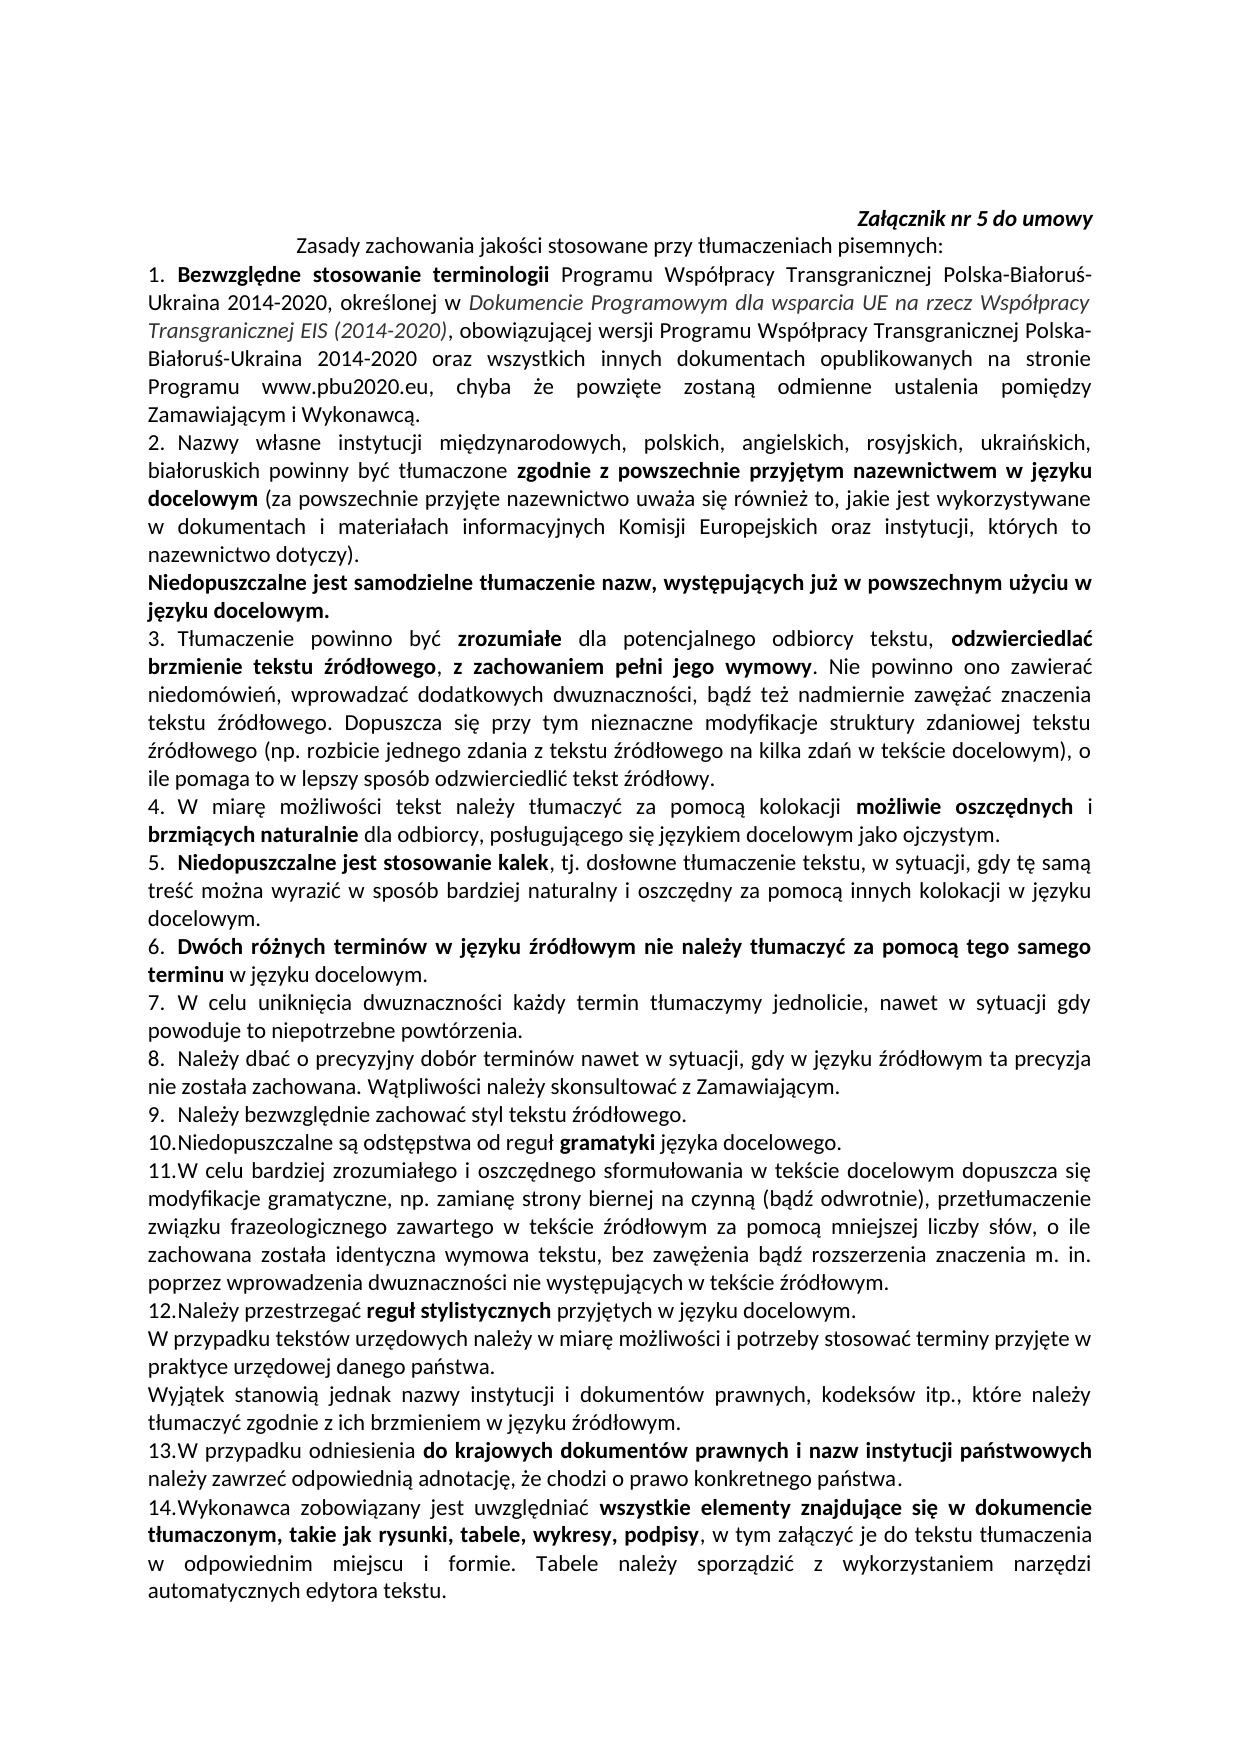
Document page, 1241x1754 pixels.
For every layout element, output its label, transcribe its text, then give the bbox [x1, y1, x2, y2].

list Należy bezwzględnie zachować styl tekstu źródłowego. [148, 1100, 1093, 1128]
list Tłumaczenie powinno być zrozumiałe dla potencjalnego odbiorcy tekstu, odzwierciedlać brzmienie tekstu źródłowego, z zachowaniem pełni jego wymowy. Nie powinno ono zawierać niedomówień, wprowadzać dodatkowych dwuznaczności, bądź też nadmiernie zawężać znaczenia tekstu źródłowego. Dopuszcza się przy tym nieznaczne modyfikacje struktury zdaniowej tekstu źródłowego (np. rozbicie jednego zdania z tekstu źródłowego na kilka zdań w tekście docelowym), o ile pomaga to w lepszy sposób odzwierciedlić tekst źródłowy. [148, 624, 1093, 792]
list W przypadku odniesienia do krajowych dokumentów prawnych i nazw instytucji państwowych należy zawrzeć odpowiednią adnotację, że chodzi o prawo konkretnego państwa. [148, 1437, 1093, 1493]
text Załącznik nr 5 do umowy [148, 204, 1093, 232]
list W miarę możliwości tekst należy tłumaczyć za pomocą kolokacji możliwie oszczędnych i brzmiących naturalnie dla odbiorcy, posługującego się językiem docelowym jako ojczystym. [148, 792, 1093, 848]
list Należy dbać o precyzyjny dobór terminów nawet w sytuacji, gdy w języku źródłowym ta precyzja nie została zachowana. Wątpliwości należy skonsultować z Zamawiającym. [148, 1044, 1093, 1100]
list Niedopuszczalne są odstępstwa od reguł gramatyki języka docelowego. [148, 1128, 1093, 1156]
list W celu uniknięcia dwuznaczności każdy termin tłumaczymy jednolicie, nawet w sytuacji gdy powoduje to niepotrzebne powtórzenia. [148, 988, 1093, 1044]
text W przypadku tekstów urzędowych należy w miarę możliwości i potrzeby stosować terminy przyjęte w praktyce urzędowej danego państwa. [148, 1324, 1093, 1381]
list W celu bardziej zrozumiałego i oszczędnego sformułowania w tekście docelowym dopuszcza się modyfikacje gramatyczne, np. zamianę strony biernej na czynną (bądź odwrotnie), przetłumaczenie związku frazeologicznego zawartego w tekście źródłowym za pomocą mniejszej liczby słów, o ile zachowana została identyczna wymowa tekstu, bez zawężenia bądź rozszerzenia znaczenia m. in. poprzez wprowadzenia dwuznaczności nie występujących w tekście źródłowym. [148, 1156, 1093, 1296]
list Nazwy własne instytucji międzynarodowych, polskich, angielskich, rosyjskich, ukraińskich, białoruskich powinny być tłumaczone zgodnie z powszechnie przyjętym nazewnictwem w języku docelowym (za powszechnie przyjęte nazewnictwo uważa się również to, jakie jest wykorzystywane w dokumentach i materiałach informacyjnych Komisji Europejskich oraz instytucji, których to nazewnictwo dotyczy). [148, 428, 1093, 568]
list Należy przestrzegać reguł stylistycznych przyjętych w języku docelowym. [148, 1296, 1093, 1324]
text Niedopuszczalne jest samodzielne tłumaczenie nazw, występujących już w powszechnym użyciu w języku docelowym. [148, 568, 1093, 624]
list Bezwzględne stosowanie terminologii Programu Współpracy Transgranicznej Polska-Białoruś-Ukraina 2014-2020, określonej w Dokumencie Programowym dla wsparcia UE na rzecz Współpracy Transgranicznej EIS (2014-2020), obowiązującej wersji Programu Współpracy Transgranicznej Polska-Białoruś-Ukraina 2014-2020 oraz wszystkich innych dokumentach opublikowanych na stronie Programu www.pbu2020.eu, chyba że powzięte zostaną odmienne ustalenia pomiędzy Zamawiającym i Wykonawcą. [148, 260, 1093, 428]
text Wyjątek stanowią jednak nazwy instytucji i dokumentów prawnych, kodeksów itp., które należy tłumaczyć zgodnie z ich brzmieniem w języku źródłowym. [148, 1381, 1093, 1437]
list Wykonawca zobowiązany jest uwzględniać wszystkie elementy znajdujące się w dokumencie tłumaczonym, takie jak rysunki, tabele, wykresy, podpisy, w tym załączyć je do tekstu tłumaczenia w odpowiednim miejscu i formie. Tabele należy sporządzić z wykorzystaniem narzędzi automatycznych edytora tekstu. [148, 1493, 1093, 1605]
list Niedopuszczalne jest stosowanie kalek, tj. dosłowne tłumaczenie tekstu, w sytuacji, gdy tę samą treść można wyrazić w sposób bardziej naturalny i oszczędny za pomocą innych kolokacji w języku docelowym. [148, 848, 1093, 932]
list Dwóch różnych terminów w języku źródłowym nie należy tłumaczyć za pomocą tego samego terminu w języku docelowym. [148, 932, 1093, 988]
text Zasady zachowania jakości stosowane przy tłumaczeniach pisemnych: [148, 232, 1093, 260]
